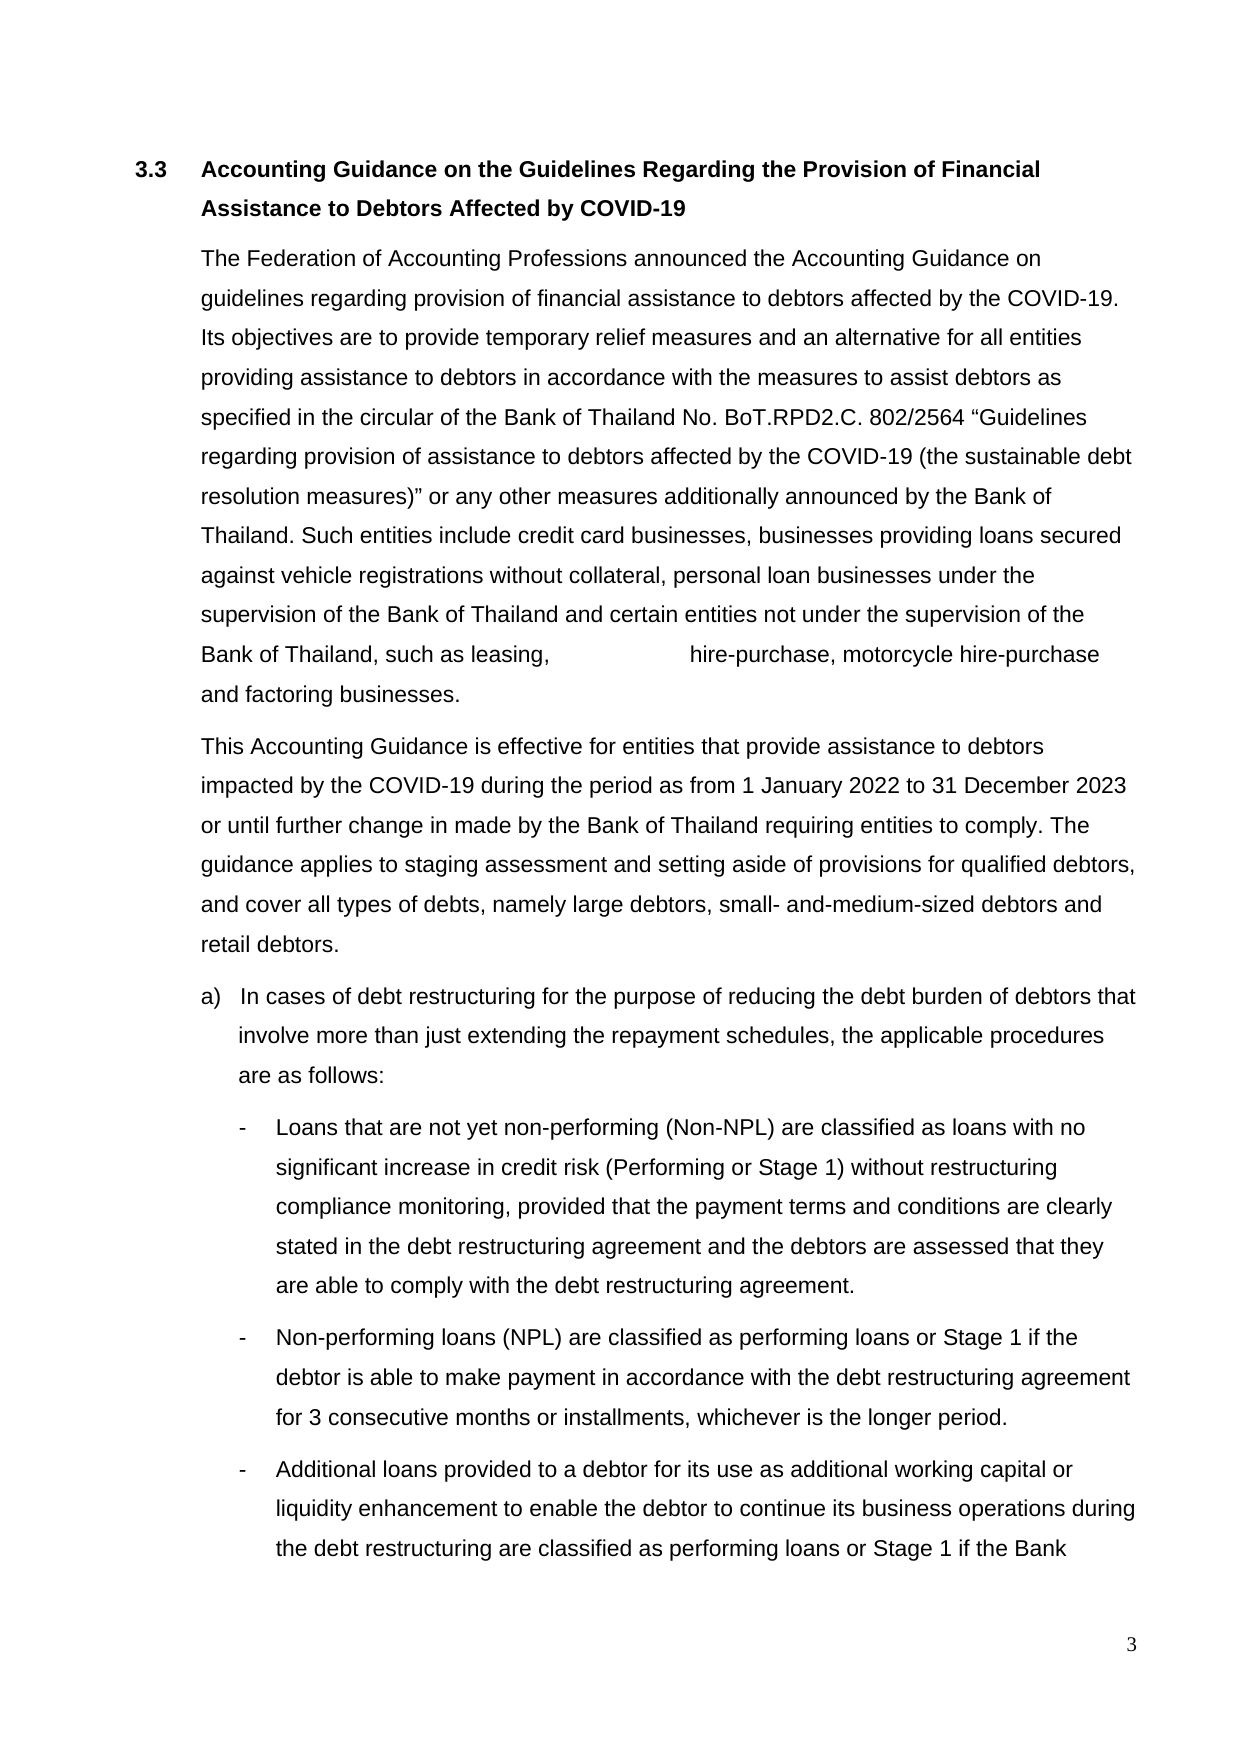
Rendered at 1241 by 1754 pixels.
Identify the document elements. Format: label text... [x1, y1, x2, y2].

text a) In cases of debt restructuring for the purpose of reducing the debt burden of debtors that involve more than just extending the repayment schedules, the applicable procedures are as follows: [201, 972, 1137, 1091]
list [238, 1445, 1137, 1564]
list Non-performing loans (NPL) are classified as performing loans or Stage 1 if the debtor is able to make payment in accordance with the debt restructuring agreement for 3 consecutive months or installments, whichever is the longer period. [238, 1314, 1137, 1433]
text The Federation of Accounting Professions announced the Accounting Guidance on guidelines regarding provision of financial assistance to debtors affected by the COVID-19. Its objectives are to provide temporary relief measures and an alternative for all entities providing assistance to debtors in accordance with the measures to assist debtors as specified in the circular of the Bank of Thailand No. BoT.RPD2.C. 802/2564 “Guidelines regarding provision of assistance to debtors affected by the COVID-19 (the sustainable debt resolution measures)” or any other measures additionally announced by the Bank of Thailand. Such entities include credit card businesses, businesses providing loans secured against vehicle registrations without collateral, personal loan businesses under the supervision of the Bank of Thailand and certain entities not under the supervision of the Bank of Thailand, such as leasing, hire-purchase, motorcycle hire-purchase and factoring businesses. [135, 235, 1137, 710]
text This Accounting Guidance is effective for entities that provide assistance to debtors impacted by the COVID-19 during the period as from 1 January 2022 to 31 December 2023 or until further change in made by the Bank of Thailand requiring entities to comply. The guidance applies to staging assessment and setting aside of provisions for qualified debtors, and cover all types of debts, namely large debtors, small- and-medium-sized debtors and retail debtors. [201, 722, 1137, 960]
text 3.3 Accounting Guidance on the Guidelines Regarding the Provision of Financial Assistance to Debtors Affected by COVID-19 [135, 145, 1141, 224]
list Loans that are not yet non-performing (Non-NPL) are classified as loans with no significant increase in credit risk (Performing or Stage 1) without restructuring compliance monitoring, provided that the payment terms and conditions are clearly stated in the debt restructuring agreement and the debtors are assessed that they are able to comply with the debt restructuring agreement. [238, 1104, 1137, 1302]
